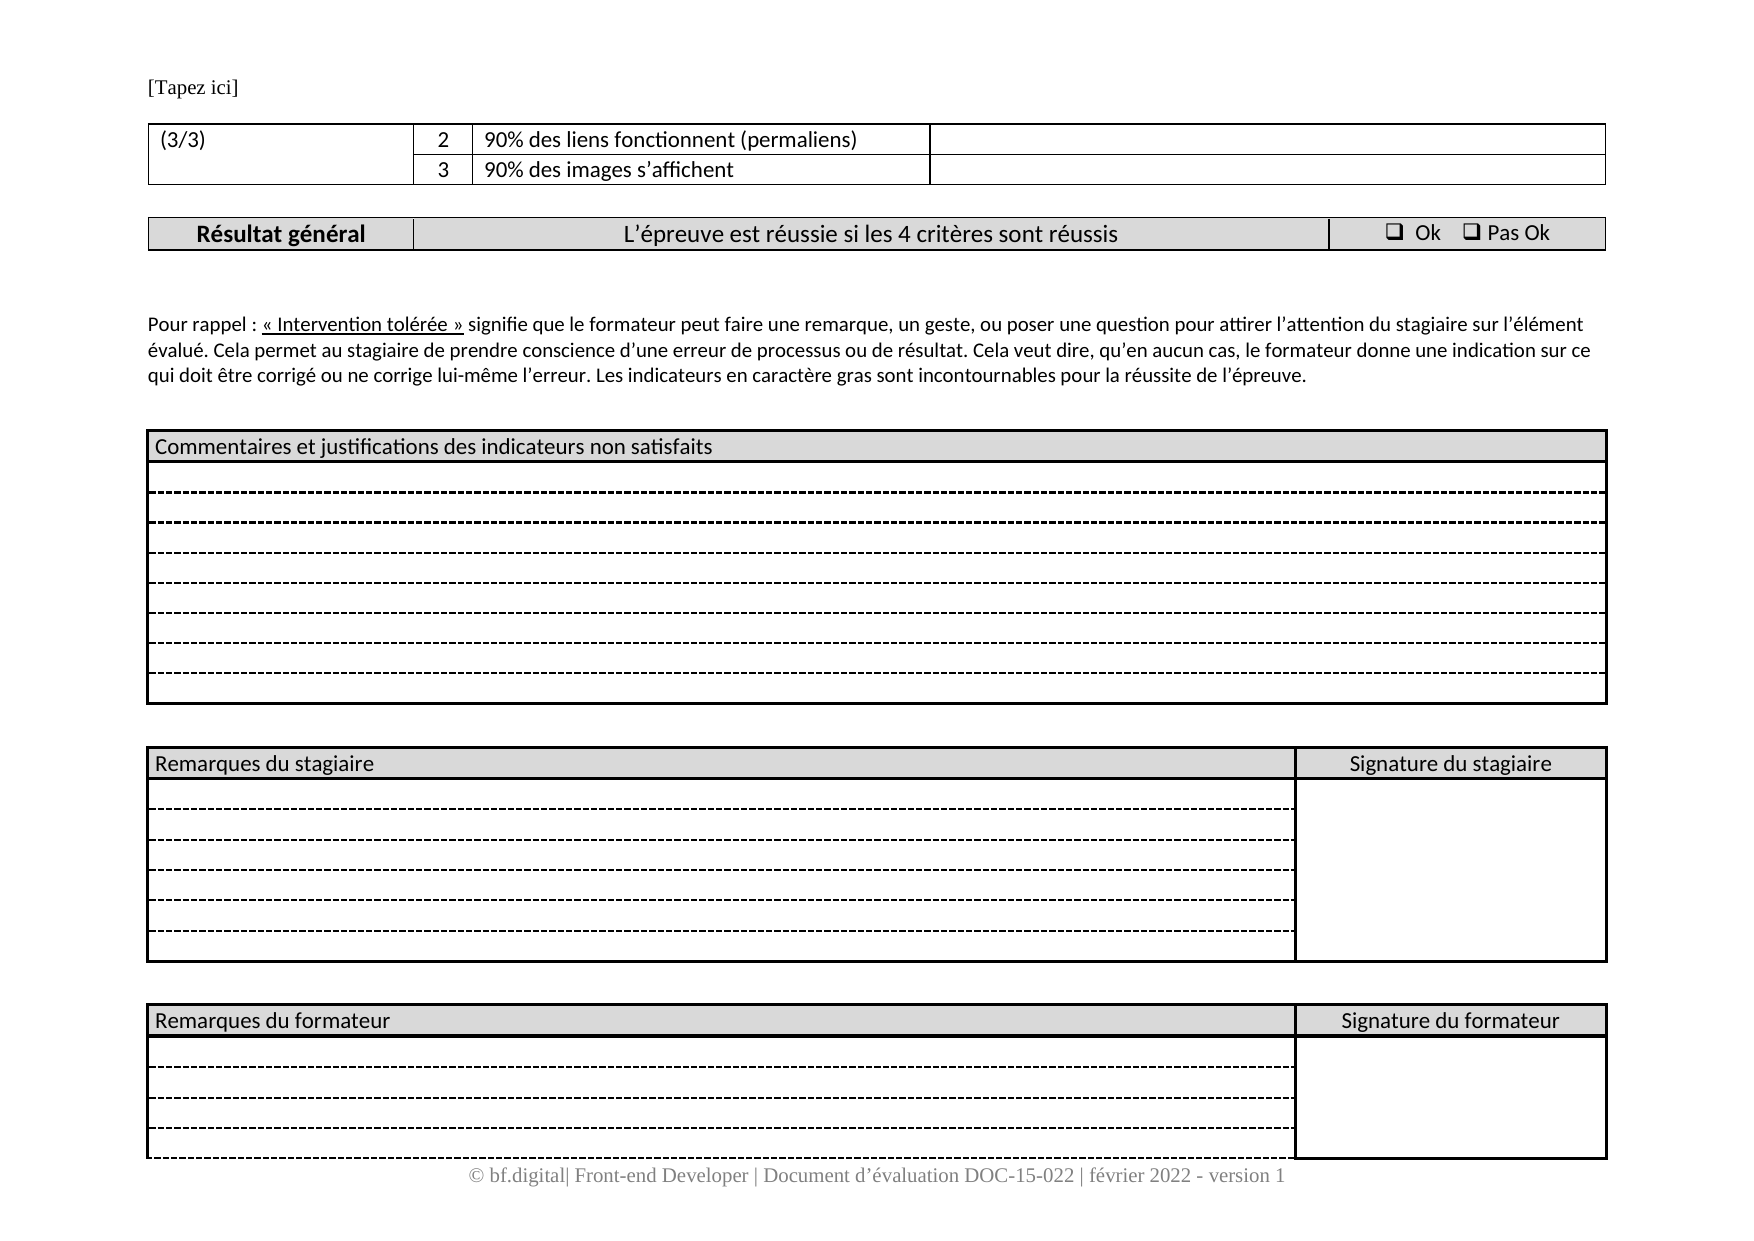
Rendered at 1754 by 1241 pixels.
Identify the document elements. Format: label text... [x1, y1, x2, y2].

table_cell [931, 155, 1605, 184]
table_cell [149, 1066, 1294, 1097]
table_cell [149, 612, 1605, 642]
table_cell 90% des liens fonctionnent (permaliens) [473, 125, 929, 153]
table_header Signature du stagiaire [1297, 749, 1605, 777]
table_cell [149, 491, 1605, 521]
table_cell [149, 672, 1605, 702]
table_cell [149, 899, 1294, 929]
table_header Remarques du formateur [149, 1006, 1294, 1034]
text Pour rappel : « Intervention tolérée » signifie que le formateur peut faire une remarque, un geste, ou poser une question pour attirer l’attention du stagiaire sur l’élément évalué. Cela permet au stagiaire de prendre conscience d’une erreur de processus ou de résultat. Cela veut dire, qu’en aucun cas, le formateur donne une indication sur ce qui doit être corrigé ou ne corrige lui-même l’erreur. Les indicateurs en caractère gras sont incontournables pour la réussite de l’épreuve. [148, 312, 1606, 388]
table_cell [149, 808, 1294, 839]
table_cell [149, 780, 1294, 808]
table_cell [149, 930, 1294, 959]
table_cell [931, 125, 1605, 153]
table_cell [149, 125, 413, 184]
table_cell [149, 1038, 1294, 1066]
table_cell [149, 869, 1294, 899]
table_cell [149, 1097, 1294, 1127]
table_cell [149, 521, 1605, 552]
table_cell 2 [414, 125, 472, 153]
table_cell [1297, 780, 1605, 959]
table_header Ok Pas Ok [1330, 218, 1605, 249]
table_cell [149, 552, 1605, 582]
table_header L’épreuve est réussie si les 4 critères sont réussis [414, 218, 1329, 249]
table_header Remarques du stagiaire [149, 749, 1294, 777]
table_header Résultat général [149, 218, 413, 249]
table_cell [149, 582, 1605, 612]
table_cell [149, 642, 1605, 672]
table_cell 90% des images s’affichent [473, 155, 929, 184]
table_cell [1297, 1038, 1605, 1157]
table_cell 3 [414, 155, 472, 184]
table_header Signature du formateur [1297, 1006, 1605, 1034]
table_cell [149, 839, 1294, 869]
table_cell [149, 463, 1605, 491]
table_header Commentaires et justifications des indicateurs non satisfaits [149, 432, 1605, 460]
table_cell [149, 1127, 1294, 1157]
